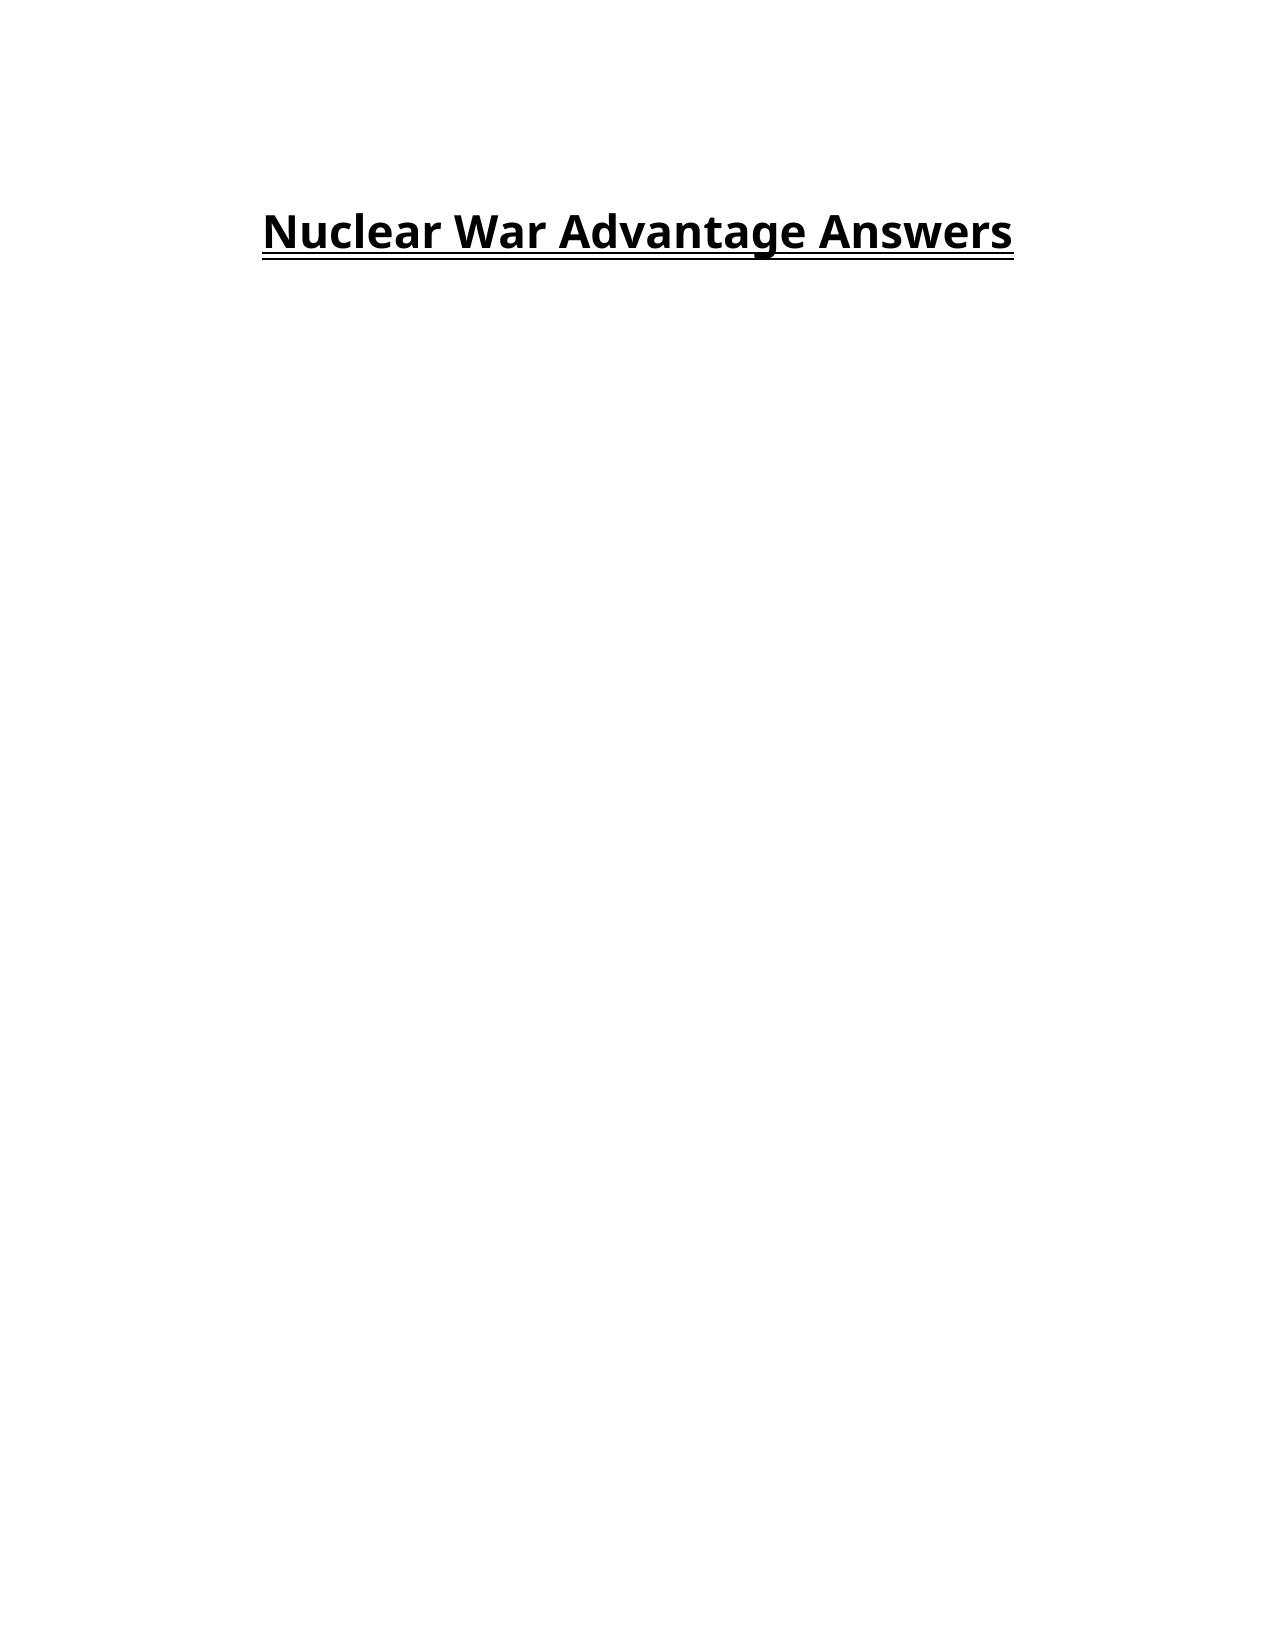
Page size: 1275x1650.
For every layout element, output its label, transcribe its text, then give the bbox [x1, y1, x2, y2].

subtitle Nuclear War Advantage Answers [187, 200, 1087, 262]
